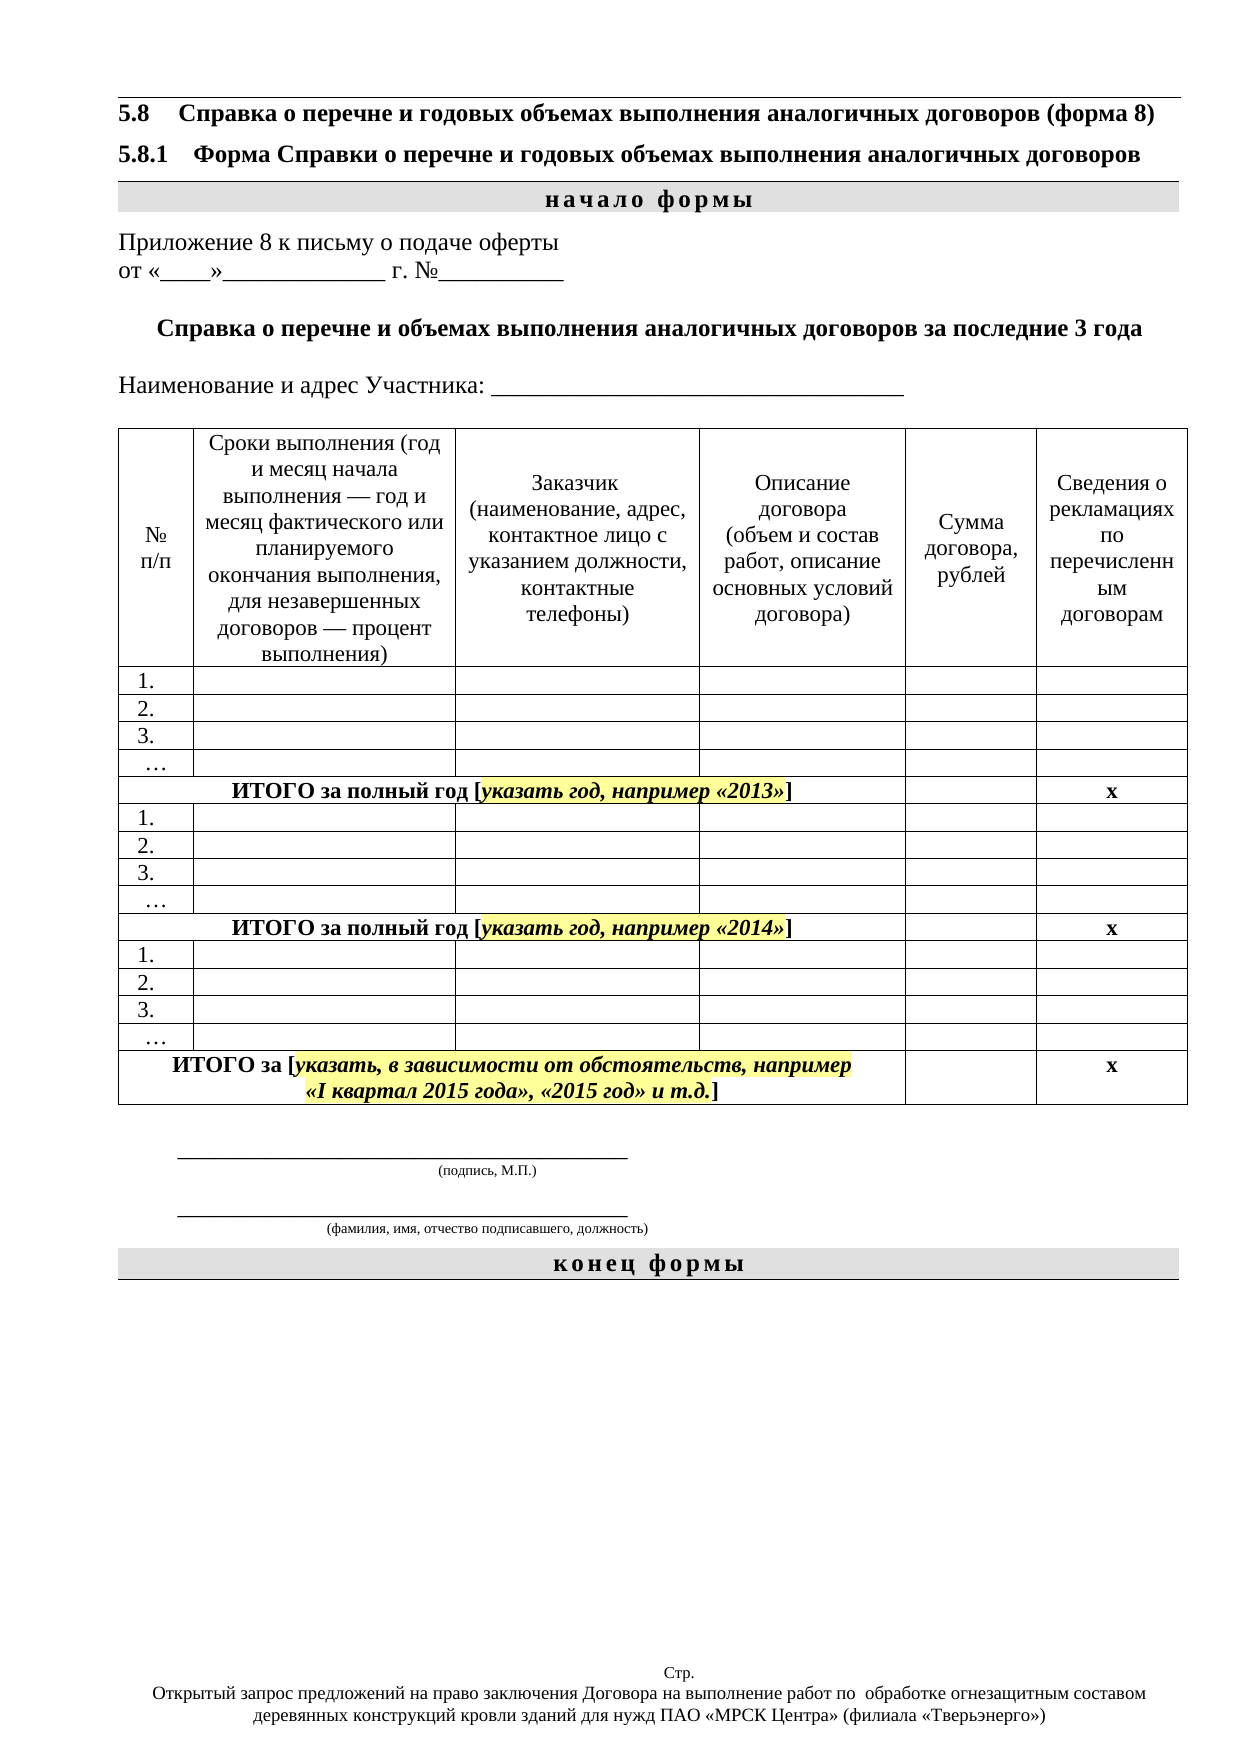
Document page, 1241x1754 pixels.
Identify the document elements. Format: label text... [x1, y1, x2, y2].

table_cell [119, 996, 193, 1022]
table_cell [456, 969, 699, 995]
text (фамилия, имя, отчество подписавшего, должность) [118, 1219, 797, 1248]
table_cell ИТОГО за полный год [указать год, например «2013»] [119, 777, 481, 803]
table_cell [1037, 695, 1187, 721]
table_cell … [119, 886, 193, 913]
text Справка о перечне и объемах выполнения аналогичных договоров за последние 3 года [118, 313, 1181, 342]
table_cell [119, 695, 193, 721]
table_cell [194, 859, 455, 885]
table_cell [194, 886, 455, 913]
table_cell [1037, 832, 1187, 858]
table_cell [119, 941, 193, 968]
table_cell ИТОГО за полный год [указать год, например «2013»] [785, 777, 905, 803]
table_cell [1037, 1024, 1187, 1050]
table_cell [1037, 722, 1187, 748]
table_cell [456, 859, 699, 885]
table_cell [700, 969, 905, 995]
table_cell [194, 695, 455, 721]
table_cell [906, 695, 1036, 721]
table_cell [700, 832, 905, 858]
table_cell [194, 941, 455, 968]
table_cell [194, 832, 455, 858]
text ____________________________________ [118, 1133, 1181, 1162]
subtitle Справка о перечне и годовых объемах выполнения аналогичных договоров (форма 8) [118, 98, 1181, 127]
table_header Сроки выполнения (год и месяц начала выполнения — год и месяц фактического или планируемого окончания выполнения, для незавершенных договоров — процент выполнения) [194, 429, 455, 666]
table_header Заказчик (наименование, адрес, контактное лицо с указанием должности, контактные телефоны) [456, 429, 699, 666]
text Наименование и адрес Участника: _________________________________ [118, 371, 1181, 399]
table_cell [1037, 750, 1187, 776]
table_header Сведения о рекламациях по перечисленным договорам [1037, 429, 1187, 666]
table_cell [700, 667, 905, 694]
table_cell [119, 722, 193, 748]
table_cell [906, 667, 1036, 694]
table_cell х [1037, 777, 1187, 803]
table_cell [700, 750, 905, 776]
table_cell [456, 832, 699, 858]
table_cell [906, 859, 1036, 885]
table_cell [1037, 859, 1187, 885]
table_cell [456, 804, 699, 831]
table_cell [456, 886, 699, 913]
table_cell [119, 969, 193, 995]
table_cell [906, 832, 1036, 858]
table_cell [1037, 667, 1187, 694]
text Приложение 8 к письму о подаче оферты от «____»_____________ г. №__________ [118, 227, 1181, 284]
table_cell [906, 722, 1036, 748]
table_cell [700, 722, 905, 748]
table_cell [906, 1024, 1036, 1050]
table_cell [906, 886, 1036, 913]
table_cell [1037, 941, 1187, 968]
table_cell [456, 941, 699, 968]
text конец формы [118, 1248, 1179, 1279]
table_cell [1037, 969, 1187, 995]
table_cell [456, 722, 699, 748]
table_cell [906, 969, 1036, 995]
table_cell [700, 941, 905, 968]
text начало формы [118, 182, 1179, 212]
table_cell [700, 804, 905, 831]
table_cell … [119, 1024, 193, 1050]
table_cell [119, 832, 193, 858]
table_cell [194, 804, 455, 831]
text (подпись, М.П.) [118, 1162, 797, 1191]
table_cell [906, 1051, 1036, 1103]
table_cell [194, 996, 455, 1022]
table_cell … [119, 750, 193, 776]
table_cell [906, 996, 1036, 1022]
table_cell [456, 1024, 699, 1050]
table_cell [194, 667, 455, 694]
table_cell [1037, 886, 1187, 913]
table_cell [700, 1024, 905, 1050]
table_cell [906, 777, 1036, 803]
table_cell [700, 886, 905, 913]
table_header № п/п [119, 429, 193, 666]
table_cell ИТОГО за [указать, в зависимости от обстоятельств, например «I квартал 2015 года», «2015 год» и т.д.] [119, 1051, 305, 1103]
table_cell х [1037, 1051, 1187, 1103]
table_cell [456, 667, 699, 694]
table_cell [119, 804, 193, 831]
table_cell [906, 941, 1036, 968]
table_cell [194, 722, 455, 748]
table_cell [700, 695, 905, 721]
table_cell [456, 996, 699, 1022]
table_header Сумма договора, рублей [906, 429, 1036, 666]
table_cell [906, 914, 1036, 940]
table_cell ИТОГО за полный год [указать год, например «2014»] [785, 914, 905, 940]
text ____________________________________ [118, 1191, 1181, 1219]
table_cell [119, 859, 193, 885]
table_cell [906, 750, 1036, 776]
table_cell [906, 804, 1036, 831]
table_cell [194, 750, 455, 776]
table_cell ИТОГО за полный год [указать год, например «2014»] [119, 914, 481, 940]
table_cell [1037, 804, 1187, 831]
table_cell [456, 695, 699, 721]
table_cell х [1037, 914, 1187, 940]
table_cell [119, 667, 193, 694]
table_cell [194, 969, 455, 995]
table_cell [456, 750, 699, 776]
table_cell [194, 1024, 455, 1050]
table_cell [700, 859, 905, 885]
table_cell [1037, 996, 1187, 1022]
table_header Описание договора (объем и состав работ, описание основных условий договора) [700, 429, 905, 666]
subtitle Форма Справки о перечне и годовых объемах выполнения аналогичных договоров [118, 139, 1181, 168]
table_cell ИТОГО за [указать, в зависимости от обстоятельств, например «I квартал 2015 года», «2015 год» и т.д.] [711, 1051, 905, 1103]
table_cell [700, 996, 905, 1022]
